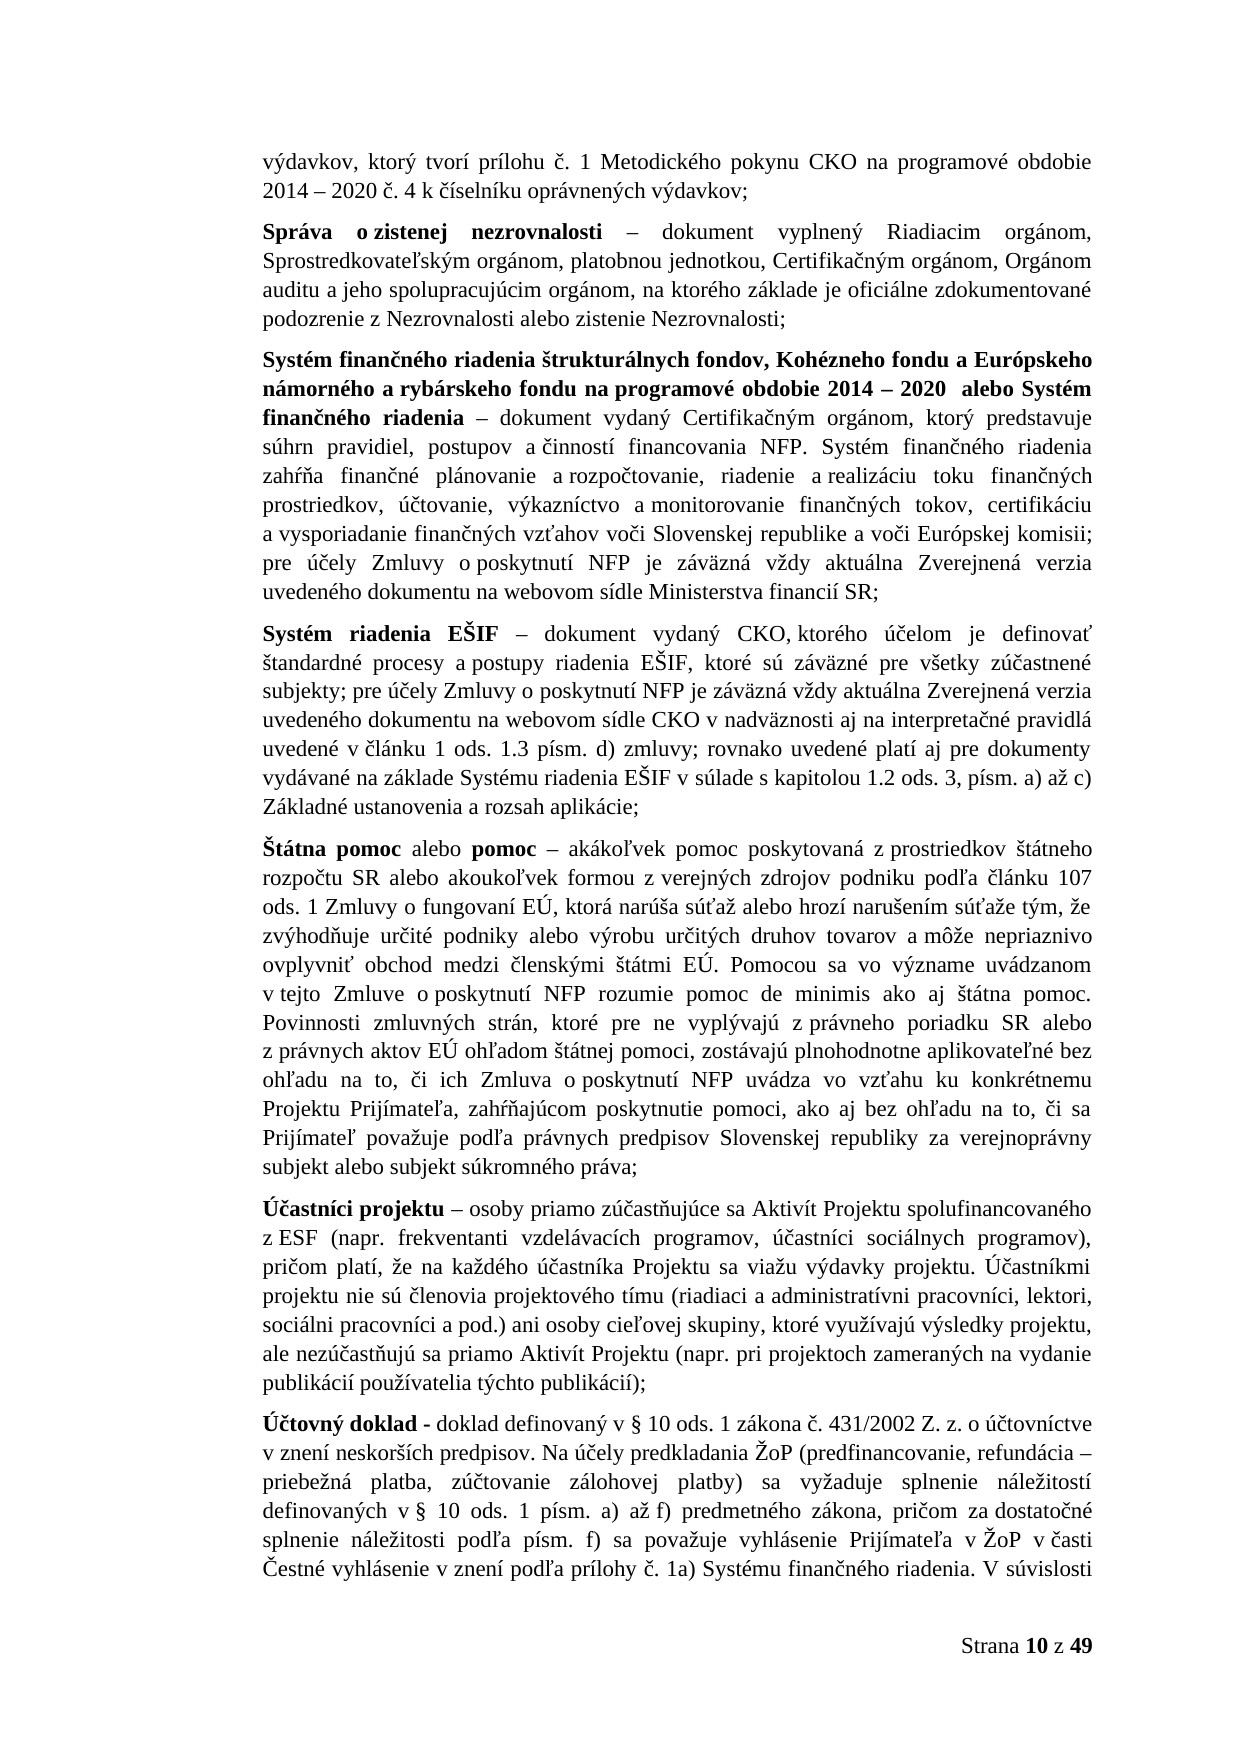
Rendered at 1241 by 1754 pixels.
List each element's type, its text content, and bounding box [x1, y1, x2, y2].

list Systém finančného riadenia štrukturálnych fondov, Kohézneho fondu a Európskeho námorného a rybárskeho fondu na programové obdobie 2014 – 2020 alebo Systém finančného riadenia – dokument vydaný Certifikačným orgánom, ktorý predstavuje súhrn pravidiel, postupov a činností financovania NFP. Systém finančného riadenia zahŕňa finančné plánovanie a rozpočtovanie, riadenie a realizáciu toku finančných prostriedkov, účtovanie, výkazníctvo a monitorovanie finančných tokov, certifikáciu a vysporiadanie finančných vzťahov voči Slovenskej republike a voči Európskej komisii; pre účely Zmluvy o poskytnutí NFP je záväzná vždy aktuálna Zverejnená verzia uvedeného dokumentu na webovom sídle Ministerstva financií SR; [262, 346, 1092, 604]
list Systém riadenia EŠIF – dokument vydaný CKO, ktorého účelom je definovať štandardné procesy a postupy riadenia EŠIF, ktoré sú záväzné pre všetky zúčastnené subjekty; pre účely Zmluvy o poskytnutí NFP je záväzná vždy aktuálna Zverejnená verzia uvedeného dokumentu na webovom sídle CKO v nadväznosti aj na interpretačné pravidlá uvedené v článku 1 ods. 1.3 písm. d) zmluvy; rovnako uvedené platí aj pre dokumenty vydávané na základe Systému riadenia EŠIF v súlade s kapitolou 1.2 ods. 3, písm. a) až c) Základné ustanovenia a rozsah aplikácie; [262, 619, 1092, 820]
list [262, 1410, 1092, 1581]
list Správa o zistenej nezrovnalosti – dokument vyplnený Riadiacim orgánom, Sprostredkovateľským orgánom, platobnou jednotkou, Certifikačným orgánom, Orgánom auditu a jeho spolupracujúcim orgánom, na ktorého základe je oficiálne zdokumentované podozrenie z Nezrovnalosti alebo zistenie Nezrovnalosti; [262, 218, 1092, 331]
list Štátna pomoc alebo pomoc – akákoľvek pomoc poskytovaná z prostriedkov štátneho rozpočtu SR alebo akoukoľvek formou z verejných zdrojov podniku podľa článku 107 ods. 1 Zmluvy o fungovaní EÚ, ktorá narúša súťaž alebo hrozí narušením súťaže tým, že zvýhodňuje určité podniky alebo výrobu určitých druhov tovarov a môže nepriaznivo ovplyvniť obchod medzi členskými štátmi EÚ. Pomocou sa vo význame uvádzanom v tejto Zmluve o poskytnutí NFP rozumie pomoc de minimis ako aj štátna pomoc. Povinnosti zmluvných strán, ktoré pre ne vyplývajú z právneho poriadku SR alebo z právnych aktov EÚ ohľadom štátnej pomoci, zostávajú plnohodnotne aplikovateľné bez ohľadu na to, či ich Zmluva o poskytnutí NFP uvádza vo vzťahu ku konkrétnemu Projektu Prijímateľa, zahŕňajúcom poskytnutie pomoci, ako aj bez ohľadu na to, či sa Prijímateľ považuje podľa právnych predpisov Slovenskej republiky za verejnoprávny subjekt alebo subjekt súkromného práva; [262, 835, 1092, 1180]
list Účastníci projektu – osoby priamo zúčastňujúce sa Aktivít Projektu spolufinancovaného z ESF (napr. frekventanti vzdelávacích programov, účastníci sociálnych programov), pričom platí, že na každého účastníka Projektu sa viažu výdavky projektu. Účastníkmi projektu nie sú členovia projektového tímu (riadiaci a administratívni pracovníci, lektori, sociálni pracovníci a pod.) ani osoby cieľovej skupiny, ktoré využívajú výsledky projektu, ale nezúčastňujú sa priamo Aktivít Projektu (napr. pri projektoch zameraných na vydanie publikácií používatelia týchto publikácií); [262, 1195, 1092, 1395]
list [262, 148, 1092, 203]
